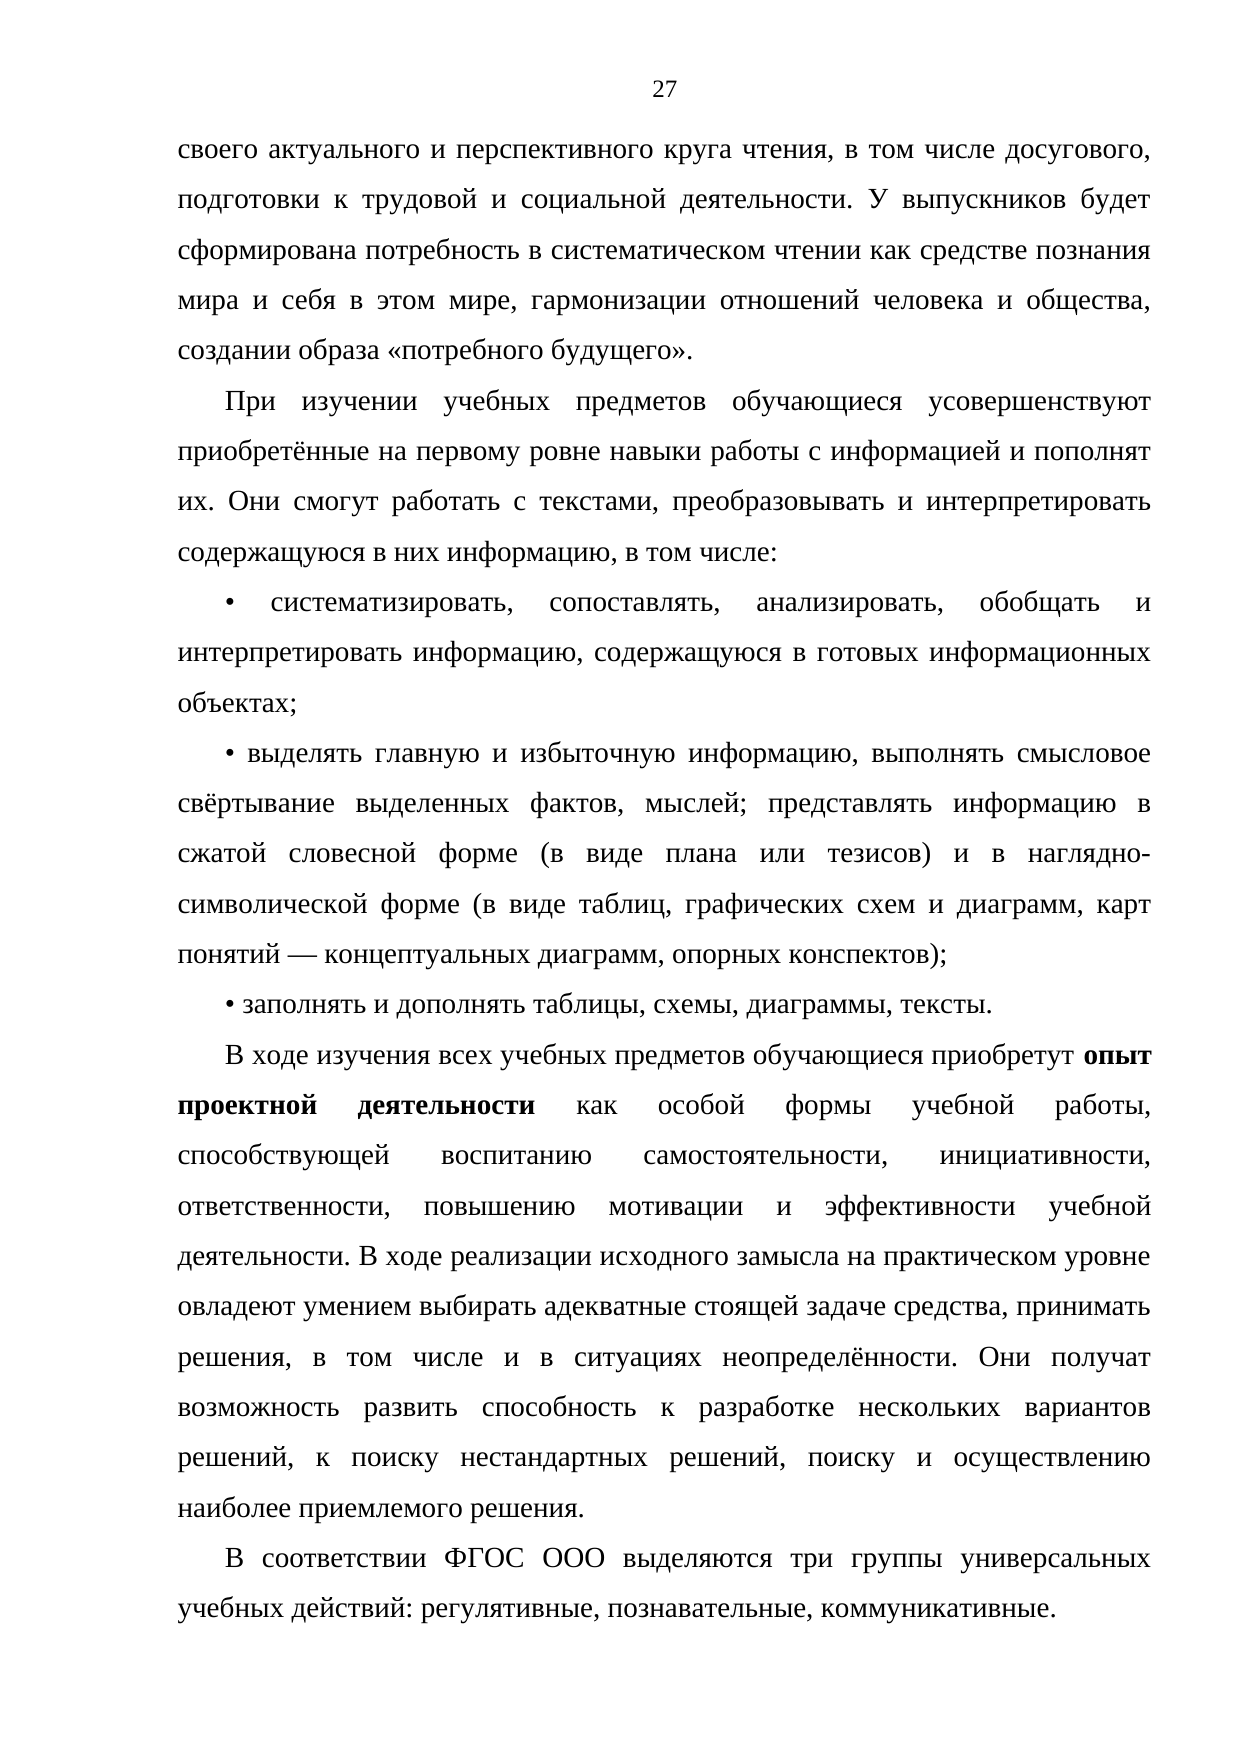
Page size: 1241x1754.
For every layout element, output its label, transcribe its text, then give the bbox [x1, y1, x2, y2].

text • систематизировать, сопоставлять, анализировать, обобщать и интерпретировать информацию, содержащуюся в готовых информационных объектах; [177, 584, 1152, 718]
text В ходе изучения всех учебных предметов обучающиеся приобретут опыт проектной деятельности как особой формы учебной работы, способствующей воспитанию самостоятельности, инициативности, ответственности, повышению мотивации и эффективности учебной деятельности. В ходе реализации исходного замысла на практическом уровне овладеют умением выбирать адекватные стоящей задаче средства, принимать решения, в том числе и в ситуациях неопределённости. Они получат возможность развить способность к разработке нескольких вариантов решений, к поиску нестандартных решений, поиску и осуществлению наиболее приемлемого решения. [177, 1037, 1152, 1523]
text При изучении учебных предметов обучающиеся усовершенствуют приобретённые на первому ровне навыки работы с информацией и пополнят их. Они смогут работать с текстами, преобразовывать и интерпретировать содержащуюся в них информацию, в том числе: [177, 383, 1152, 567]
text • выделять главную и избыточную информацию, выполнять смысловое свёртывание выделенных фактов, мыслей; представлять информацию в сжатой словесной форме (в виде плана или тезисов) и в наглядно-символической форме (в виде таблиц, графических схем и диаграмм, карт понятий — концептуальных диаграмм, опорных конспектов); [177, 735, 1152, 970]
text • заполнять и дополнять таблицы, схемы, диаграммы, тексты. [177, 987, 1152, 1020]
text В соответствии ФГОС ООО выделяются три группы универсальных учебных действий: регулятивные, познавательные, коммуникативные. [177, 1540, 1152, 1624]
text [177, 131, 1152, 366]
